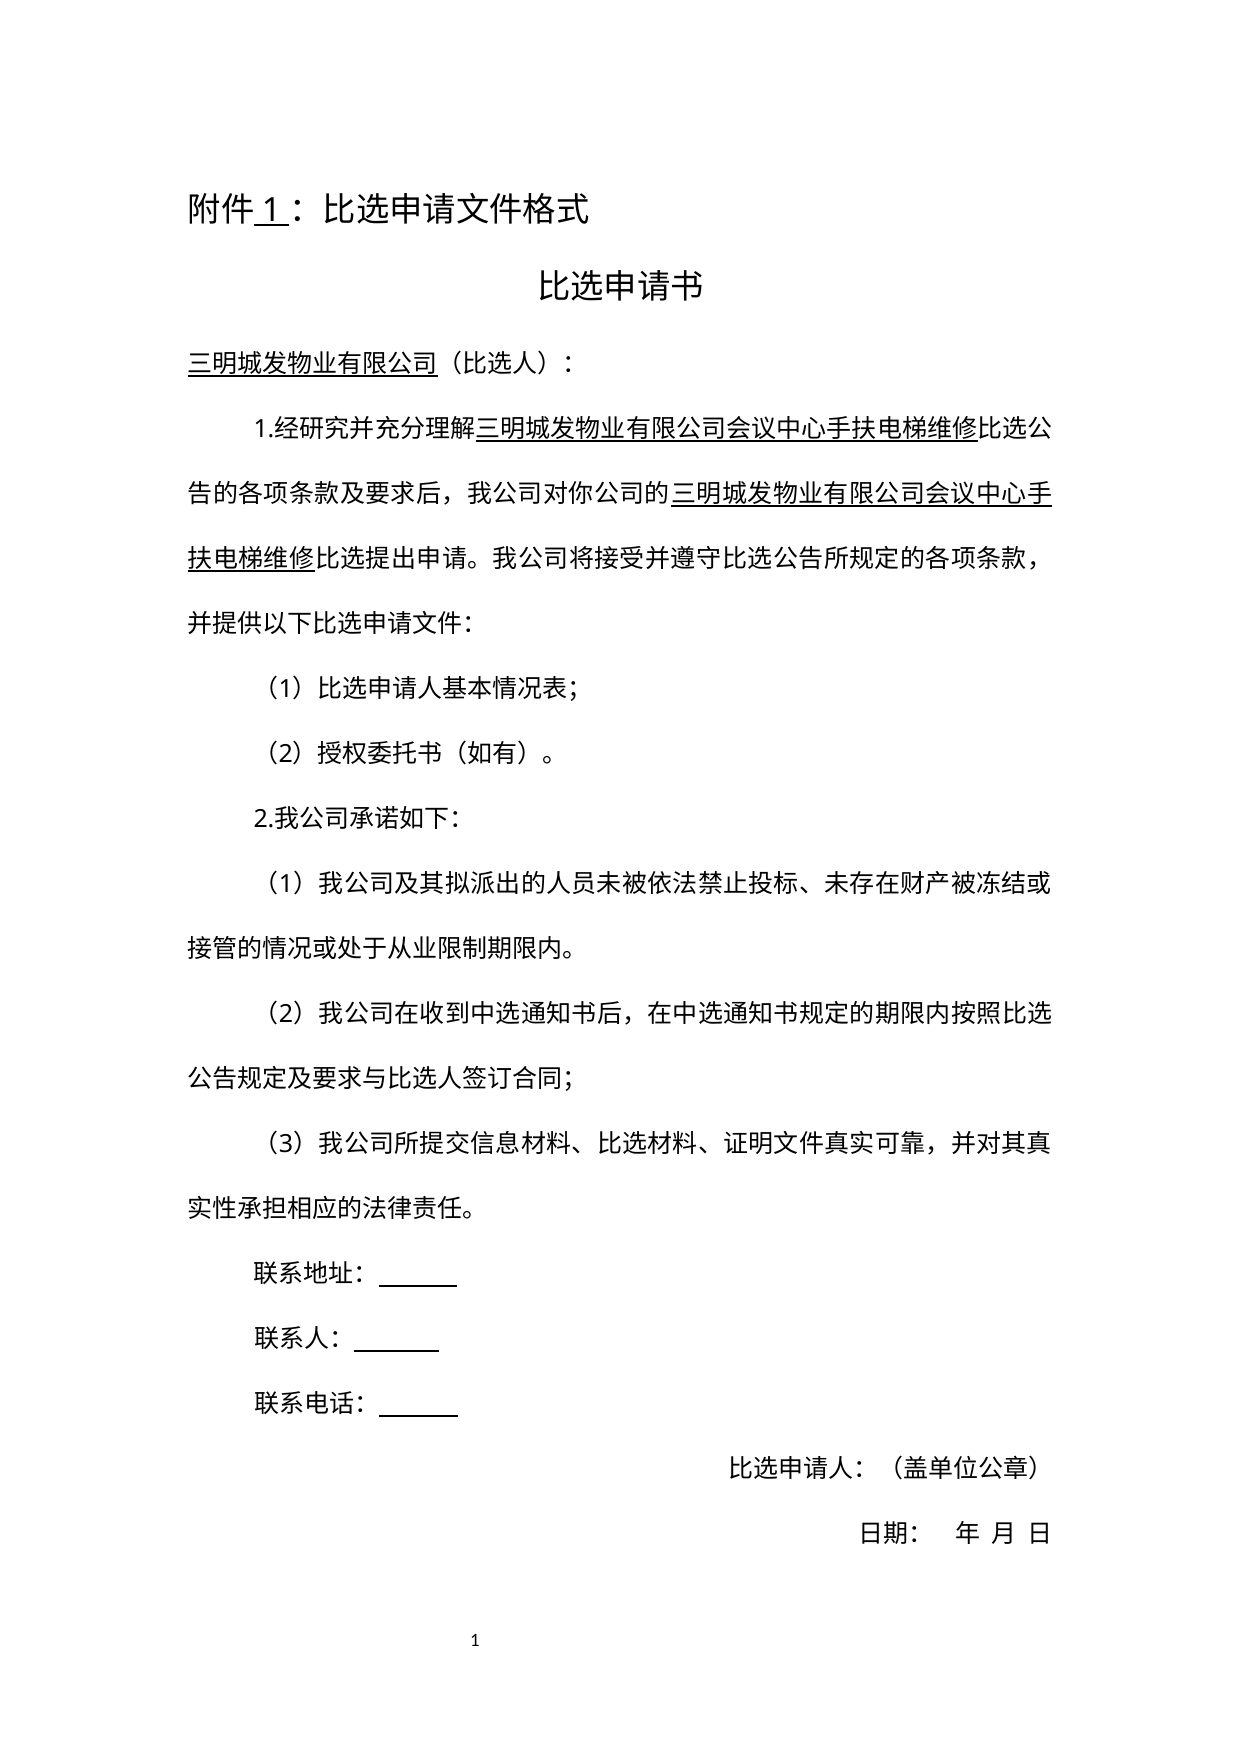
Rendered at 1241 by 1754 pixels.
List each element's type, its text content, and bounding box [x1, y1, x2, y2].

text （1）比选申请人基本情况表； [187, 654, 1053, 719]
text 联系地址： [187, 1239, 1053, 1304]
text （3）我公司所提交信息材料、比选材料、证明文件真实可靠，并对其真实性承担相应的法律责任。 [187, 1109, 1053, 1239]
text 比选申请人：（盖单位公章） [187, 1434, 1053, 1499]
text 联系人： [187, 1304, 1053, 1369]
text 2.我公司承诺如下： [187, 784, 1053, 849]
text 比选申请书 [187, 252, 1053, 317]
list 授权委托书（如有）。 [187, 719, 1053, 784]
text 附件 1 ：比选申请文件格式 [187, 174, 1053, 239]
text 联系电话： [187, 1369, 1053, 1434]
text （2）我公司在收到中选通知书后，在中选通知书规定的期限内按照比选公告规定及要求与比选人签订合同； [187, 979, 1053, 1109]
text 三明城发物业有限公司（比选人）： [187, 329, 1053, 394]
text 日期： 年 月 日 [187, 1499, 1053, 1564]
text （1）我公司及其拟派出的人员未被依法禁止投标、未存在财产被冻结或接管的情况或处于从业限制期限内。 [187, 849, 1053, 979]
text 1.经研究并充分理解三明城发物业有限公司会议中心手扶电梯维修比选公告的各项条款及要求后，我公司对你公司的三明城发物业有限公司会议中心手扶电梯维修比选提出申请。我公司将接受并遵守比选公告所规定的各项条款，并提供以下比选申请文件： [187, 394, 1053, 654]
